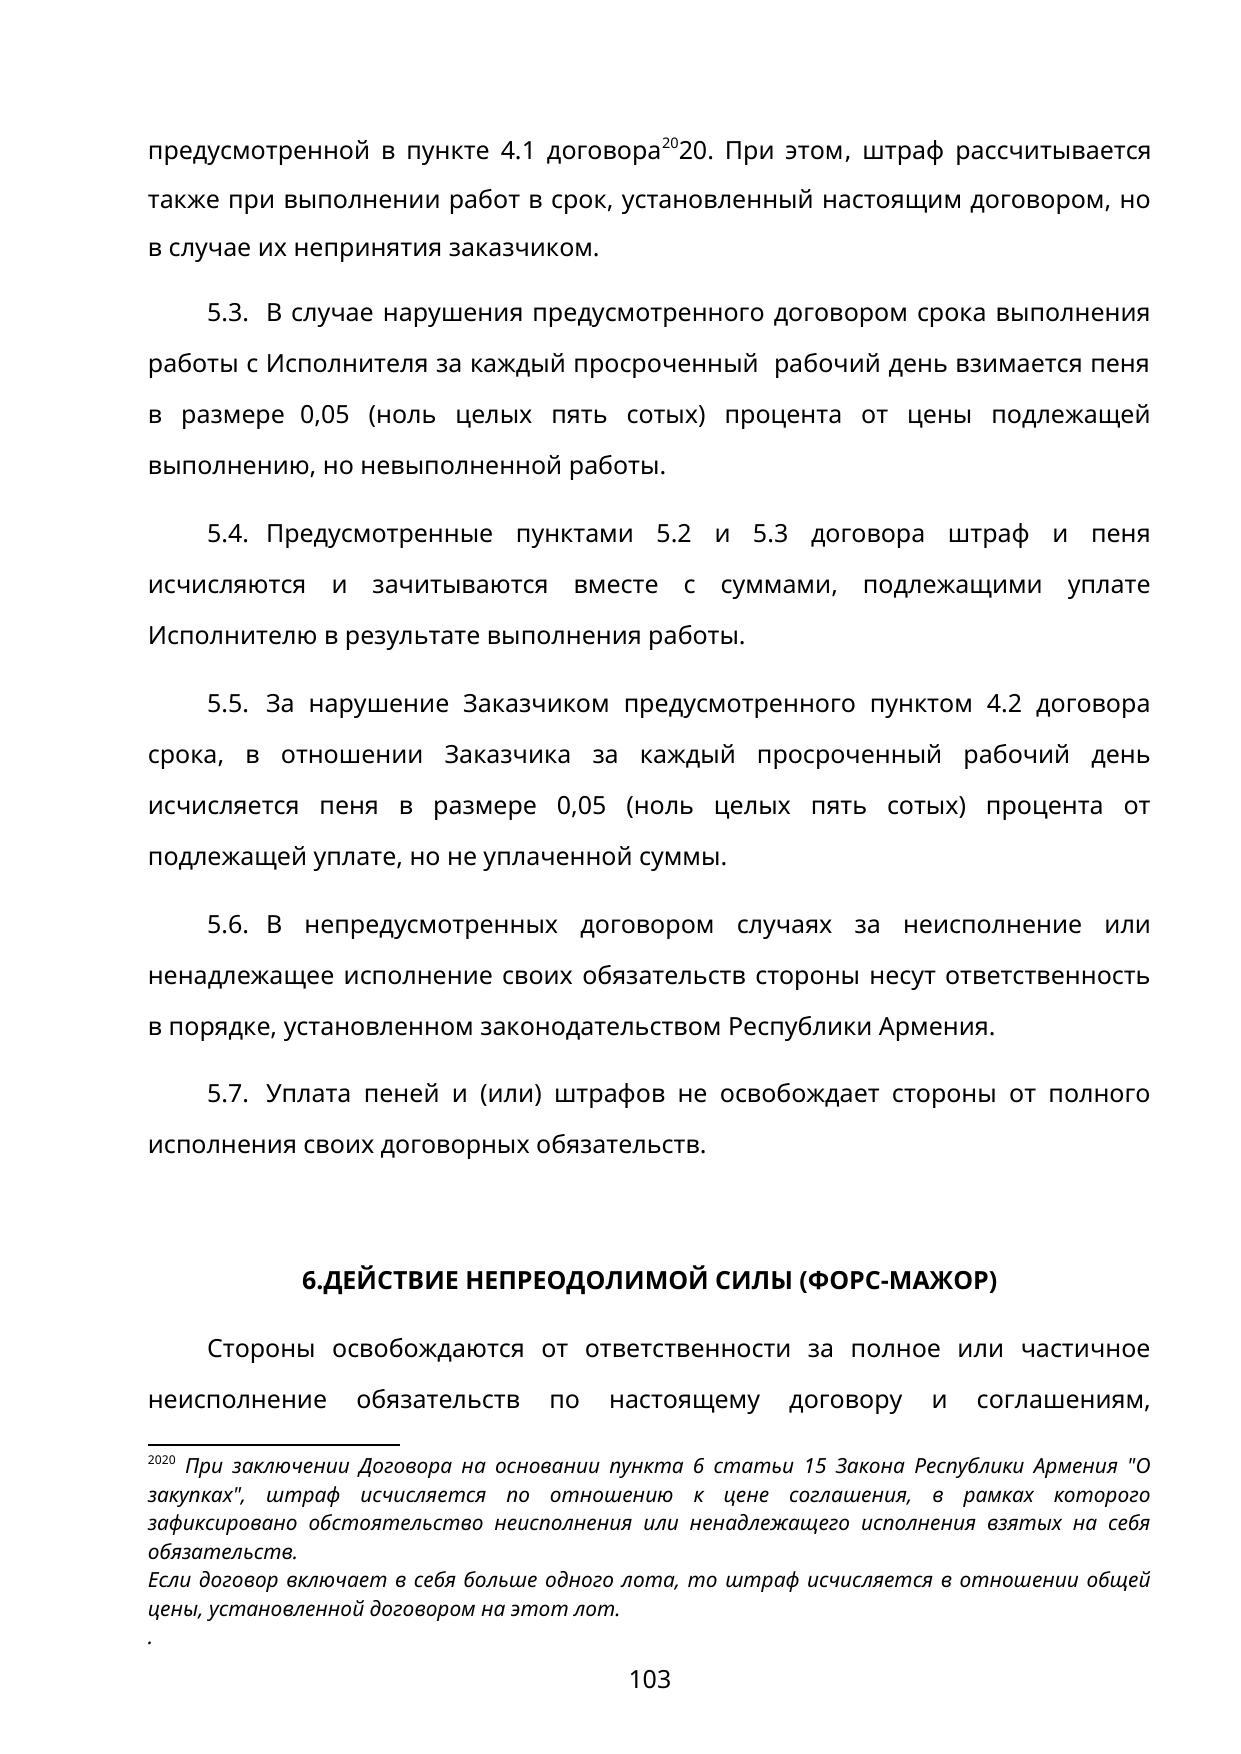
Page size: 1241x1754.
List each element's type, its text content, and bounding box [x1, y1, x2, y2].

text 5.4. Предусмотренные пунктами 5.2 и 5.3 договора штраф и пеня исчисляются и зачитываются вместе с суммами, подлежащими уплате Исполнителю в результате выполнения работы. [148, 516, 1152, 652]
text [148, 1330, 1152, 1415]
text 6.ДЕЙСТВИЕ НЕПРЕОДОЛИМОЙ СИЛЫ (ФОРС-МАЖОР) [148, 1262, 1152, 1297]
text 5.7. Уплата пеней и (или) штрафов не освобождает стороны от полного исполнения своих договорных обязательств. [148, 1076, 1152, 1161]
text 5.3. В случае нарушения предусмотренного договором срока выполнения работы с Исполнителя за каждый просроченный рабочий день взимается пеня в размере 0,05 (ноль целых пять сотых) процента от цены подлежащей выполнению, но невыполненной работы. [148, 294, 1152, 482]
text 5.5. За нарушение Заказчиком предусмотренного пунктом 4.2 договора срока, в отношении Заказчика за каждый просроченный рабочий день исчисляется пеня в размере 0,05 (ноль целых пять сотых) процента от подлежащей уплате, но не уплаченной суммы. [148, 685, 1152, 873]
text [148, 133, 1152, 264]
text 5.6. В непредусмотренных договором случаях за неисполнение или ненадлежащее исполнение своих обязательств стороны несут ответственность в порядке, установленном законодательством Республики Армения. [148, 906, 1152, 1042]
